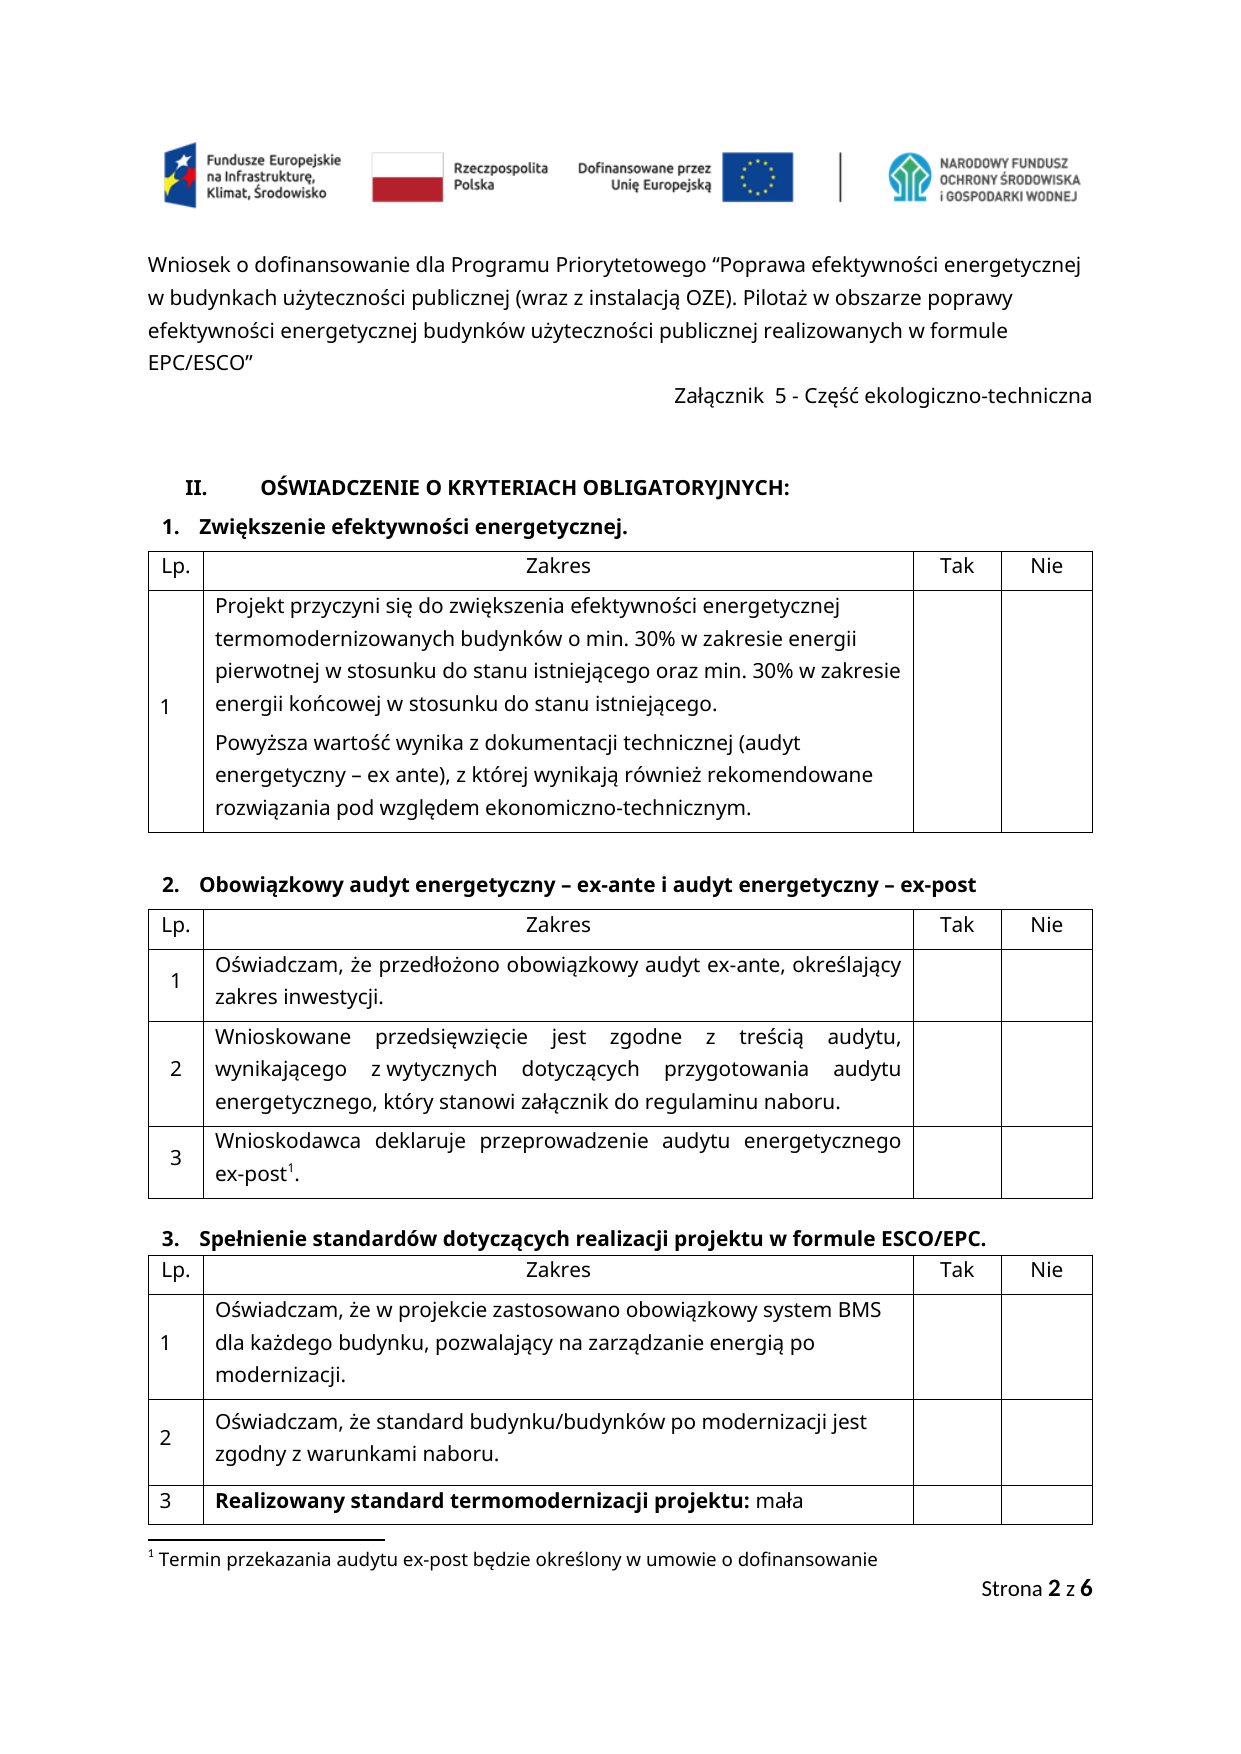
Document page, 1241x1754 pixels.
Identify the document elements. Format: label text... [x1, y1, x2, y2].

table_header Tak [914, 552, 1001, 590]
table_cell Oświadczam, że standard budynku/budynków po modernizacji jest zgodny z warunkami naboru. [204, 1400, 913, 1485]
table_cell [1002, 1295, 1092, 1399]
table_cell [1002, 1022, 1092, 1126]
table_header Tak [914, 910, 1001, 949]
table_header Lp. [149, 552, 203, 590]
table_cell Oświadczam, że w projekcie zastosowano obowiązkowy system BMS dla każdego budynku, pozwalający na zarządzanie energią po modernizacji. [204, 1295, 913, 1399]
list Obowiązkowy audyt energetyczny – ex-ante i audyt energetyczny – ex-post [162, 870, 1093, 899]
table_cell [914, 950, 1001, 1021]
table_cell Oświadczam, że przedłożono obowiązkowy audyt ex-ante, określający zakres inwestycji. [204, 950, 913, 1021]
table_header Zakres [204, 1256, 913, 1294]
table_cell [914, 1295, 1001, 1399]
table_cell 2 [149, 1022, 203, 1126]
table_header Lp. [149, 1256, 203, 1294]
table_cell [914, 591, 1001, 832]
table_cell 3 [149, 1127, 203, 1198]
table_cell Wnioskodawca deklaruje przeprowadzenie audytu energetycznego ex-post. [204, 1127, 913, 1198]
table_header Nie [1002, 1256, 1092, 1294]
table_cell 3 [149, 1486, 203, 1524]
table_header Tak [914, 1256, 1001, 1294]
table_cell [914, 1022, 1001, 1126]
table_cell [914, 1400, 1001, 1485]
table_cell [1002, 1486, 1092, 1524]
table_cell Wnioskowane przedsięwzięcie jest zgodne z treścią audytu, wynikającego z wytycznych dotyczących przygotowania audytu energetycznego, który stanowi załącznik do regulaminu naboru. [204, 1022, 913, 1126]
picture [147, 126, 1093, 226]
table_header Zakres [204, 552, 913, 590]
table_cell [1002, 591, 1092, 832]
table_cell [914, 1127, 1001, 1198]
table_cell Projekt przyczyni się do zwiększenia efektywności energetycznej termomodernizowanych budynków o min. 30% w zakresie energii pierwotnej w stosunku do stanu istniejącego oraz min. 30% w zakresie energii końcowej w stosunku do stanu istniejącego. Powyższa wartość wynika z dokumentacji technicznej (audyt energetyczny – ex ante), z której wynikają również rekomendowane rozwiązania pod względem ekonomiczno-technicznym. [204, 591, 913, 832]
table_cell [914, 1486, 1001, 1524]
list Zwiększenie efektywności energetycznej. [162, 512, 1093, 540]
table_header Nie [1002, 910, 1092, 949]
table_cell 2 [149, 1400, 203, 1485]
table_cell [1002, 1127, 1092, 1198]
table_cell 1 [149, 950, 203, 1021]
table_cell [1002, 950, 1092, 1021]
table_cell [1002, 1400, 1092, 1485]
table_cell 1 [149, 591, 203, 832]
table_header Nie [1002, 552, 1092, 590]
list Spełnienie standardów dotyczących realizacji projektu w formule ESCO/EPC. [162, 1224, 1093, 1252]
list OŚWIADCZENIE O KRYTERIACH OBLIGATORYJNYCH: [185, 473, 1093, 501]
table_cell 1 [149, 1295, 203, 1399]
table_header Lp. [149, 910, 203, 949]
table_header Zakres [204, 910, 913, 949]
